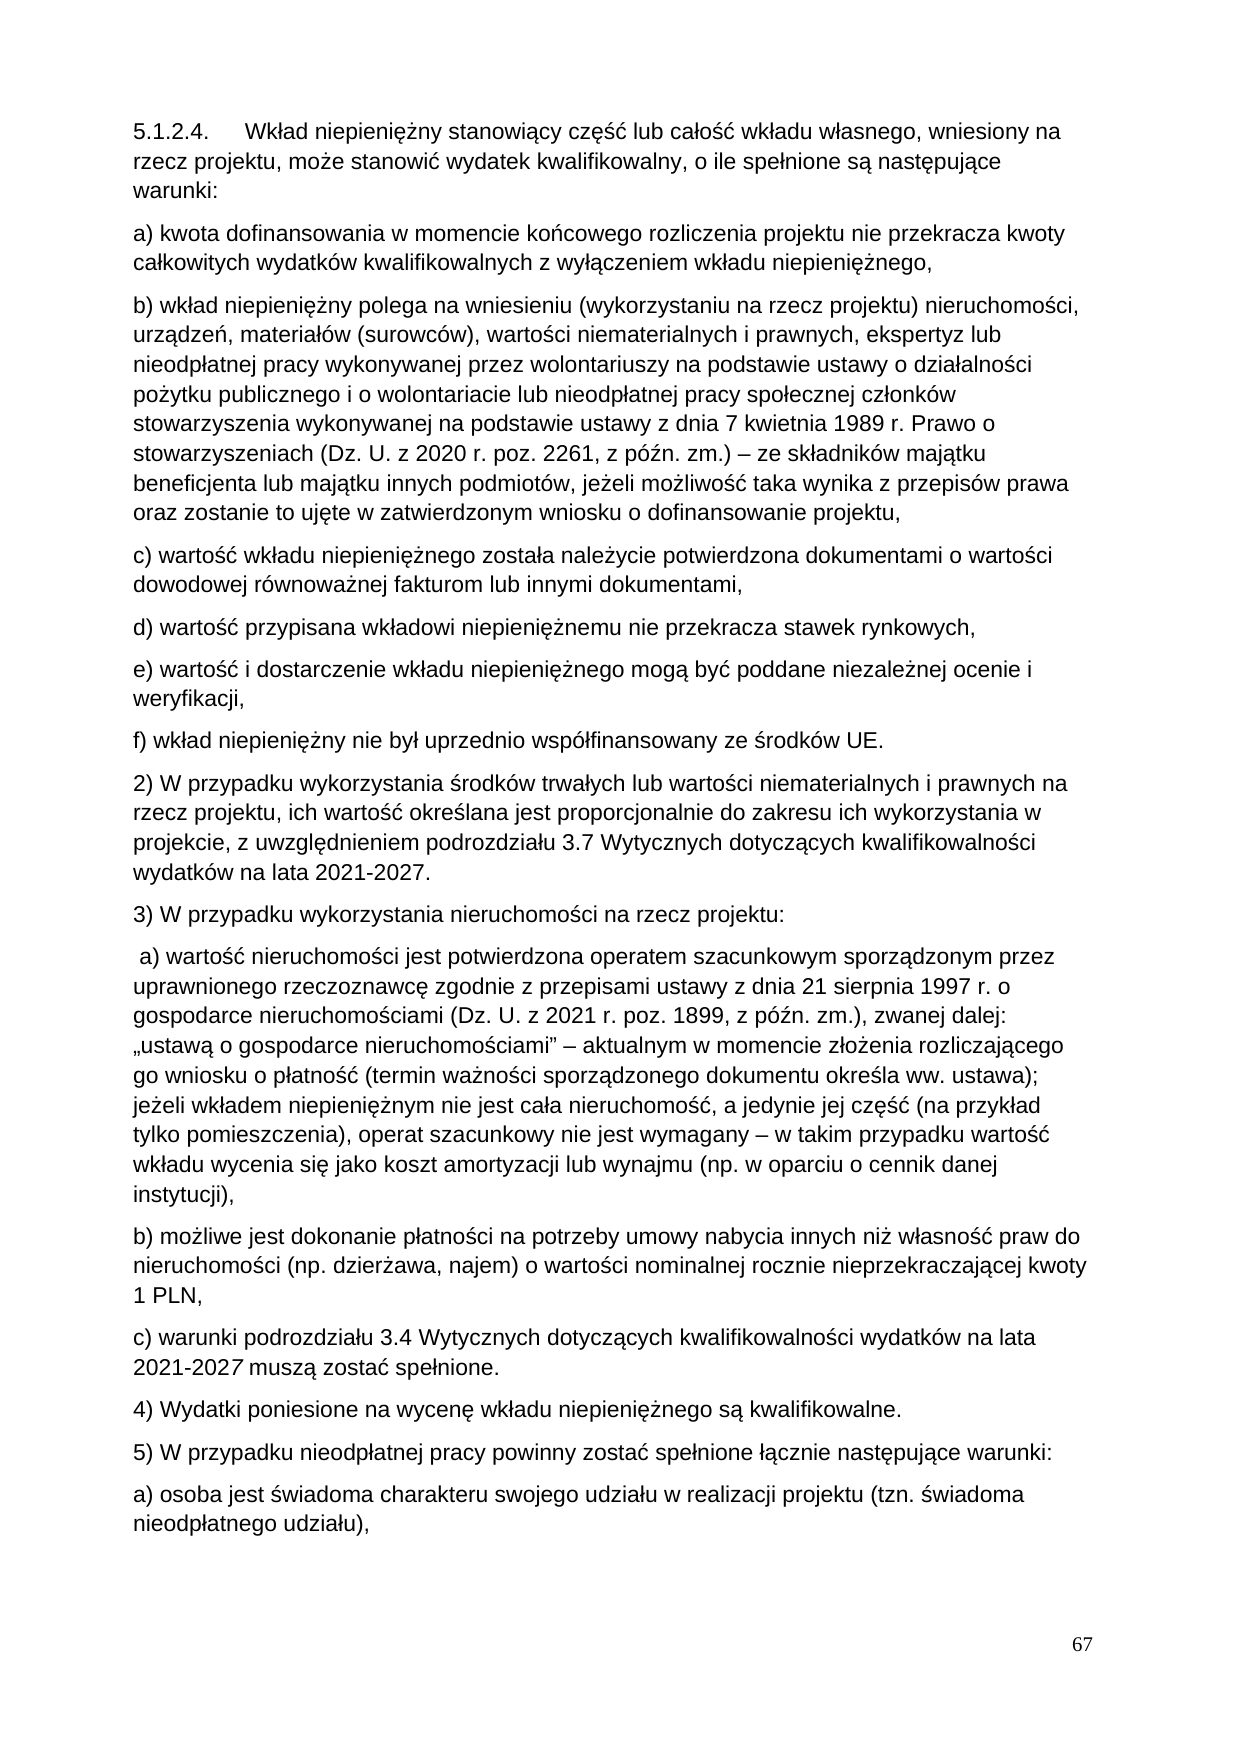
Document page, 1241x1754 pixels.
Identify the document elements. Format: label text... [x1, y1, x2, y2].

list 4) Wydatki poniesione na wycenę wkładu niepieniężnego są kwalifikowalne. [133, 1396, 1092, 1423]
list Wkład niepieniężny stanowiący część lub całość wkładu własnego, wniesiony na rzecz projektu, może stanowić wydatek kwalifikowalny, o ile spełnione są następujące warunki: [133, 118, 1092, 204]
list c) wartość wkładu niepieniężnego została należycie potwierdzona dokumentami o wartości dowodowej równoważnej fakturom lub innymi dokumentami, [133, 542, 1092, 598]
list b) wkład niepieniężny polega na wniesieniu (wykorzystaniu na rzecz projektu) nieruchomości, urządzeń, materiałów (surowców), wartości niematerialnych i prawnych, ekspertyz lub nieodpłatnej pracy wykonywanej przez wolontariuszy na podstawie ustawy o działalności pożytku publicznego i o wolontariacie lub nieodpłatnej pracy społecznej członków stowarzyszenia wykonywanej na podstawie ustawy z dnia 7 kwietnia 1989 r. Prawo o stowarzyszeniach (Dz. U. z 2020 r. poz. 2261, z późn. zm.) – ze składników majątku beneficjenta lub majątku innych podmiotów, jeżeli możliwość taka wynika z przepisów prawa oraz zostanie to ujęte w zatwierdzonym wniosku o dofinansowanie projektu, [133, 292, 1092, 526]
list 5) W przypadku nieodpłatnej pracy powinny zostać spełnione łącznie następujące warunki: [133, 1438, 1092, 1465]
list b) możliwe jest dokonanie płatności na potrzeby umowy nabycia innych niż własność praw do nieruchomości (np. dzierżawa, najem) o wartości nominalnej rocznie nieprzekraczającej kwoty 1 PLN, [133, 1223, 1092, 1308]
list a) osoba jest świadoma charakteru swojego udziału w realizacji projektu (tzn. świadoma nieodpłatnego udziału), [133, 1481, 1092, 1537]
list e) wartość i dostarczenie wkładu niepieniężnego mogą być poddane niezależnej ocenie i weryfikacji, [133, 656, 1092, 712]
list 2) W przypadku wykorzystania środków trwałych lub wartości niematerialnych i prawnych na rzecz projektu, ich wartość określana jest proporcjonalnie do zakresu ich wykorzystania w projekcie, z uwzględnieniem podrozdziału 3.7 Wytycznych dotyczących kwalifikowalności wydatków na lata 2021-2027. [133, 770, 1092, 885]
list d) wartość przypisana wkładowi niepieniężnemu nie przekracza stawek rynkowych, [133, 613, 1092, 640]
list a) kwota dofinansowania w momencie końcowego rozliczenia projektu nie przekracza kwoty całkowitych wydatków kwalifikowalnych z wyłączeniem wkładu niepieniężnego, [133, 220, 1092, 276]
list 3) W przypadku wykorzystania nieruchomości na rzecz projektu: [133, 901, 1092, 927]
list c) warunki podrozdziału 3.4 Wytycznych dotyczących kwalifikowalności wydatków na lata 2021-2027 muszą zostać spełnione. [133, 1324, 1092, 1380]
list f) wkład niepieniężny nie był uprzednio współfinansowany ze środków UE. [133, 727, 1092, 754]
list a) wartość nieruchomości jest potwierdzona operatem szacunkowym sporządzonym przez uprawnionego rzeczoznawcę zgodnie z przepisami ustawy z dnia 21 sierpnia 1997 r. o gospodarce nieruchomościami (Dz. U. z 2021 r. poz. 1899, z późn. zm.), zwanej dalej: „ustawą o gospodarce nieruchomościami” – aktualnym w momencie złożenia rozliczającego go wniosku o płatność (termin ważności sporządzonego dokumentu określa ww. ustawa); jeżeli wkładem niepieniężnym nie jest cała nieruchomość, a jedynie jej część (na przykład tylko pomieszczenia), operat szacunkowy nie jest wymagany – w takim przypadku wartość wkładu wycenia się jako koszt amortyzacji lub wynajmu (np. w oparciu o cennik danej instytucji), [133, 943, 1092, 1207]
